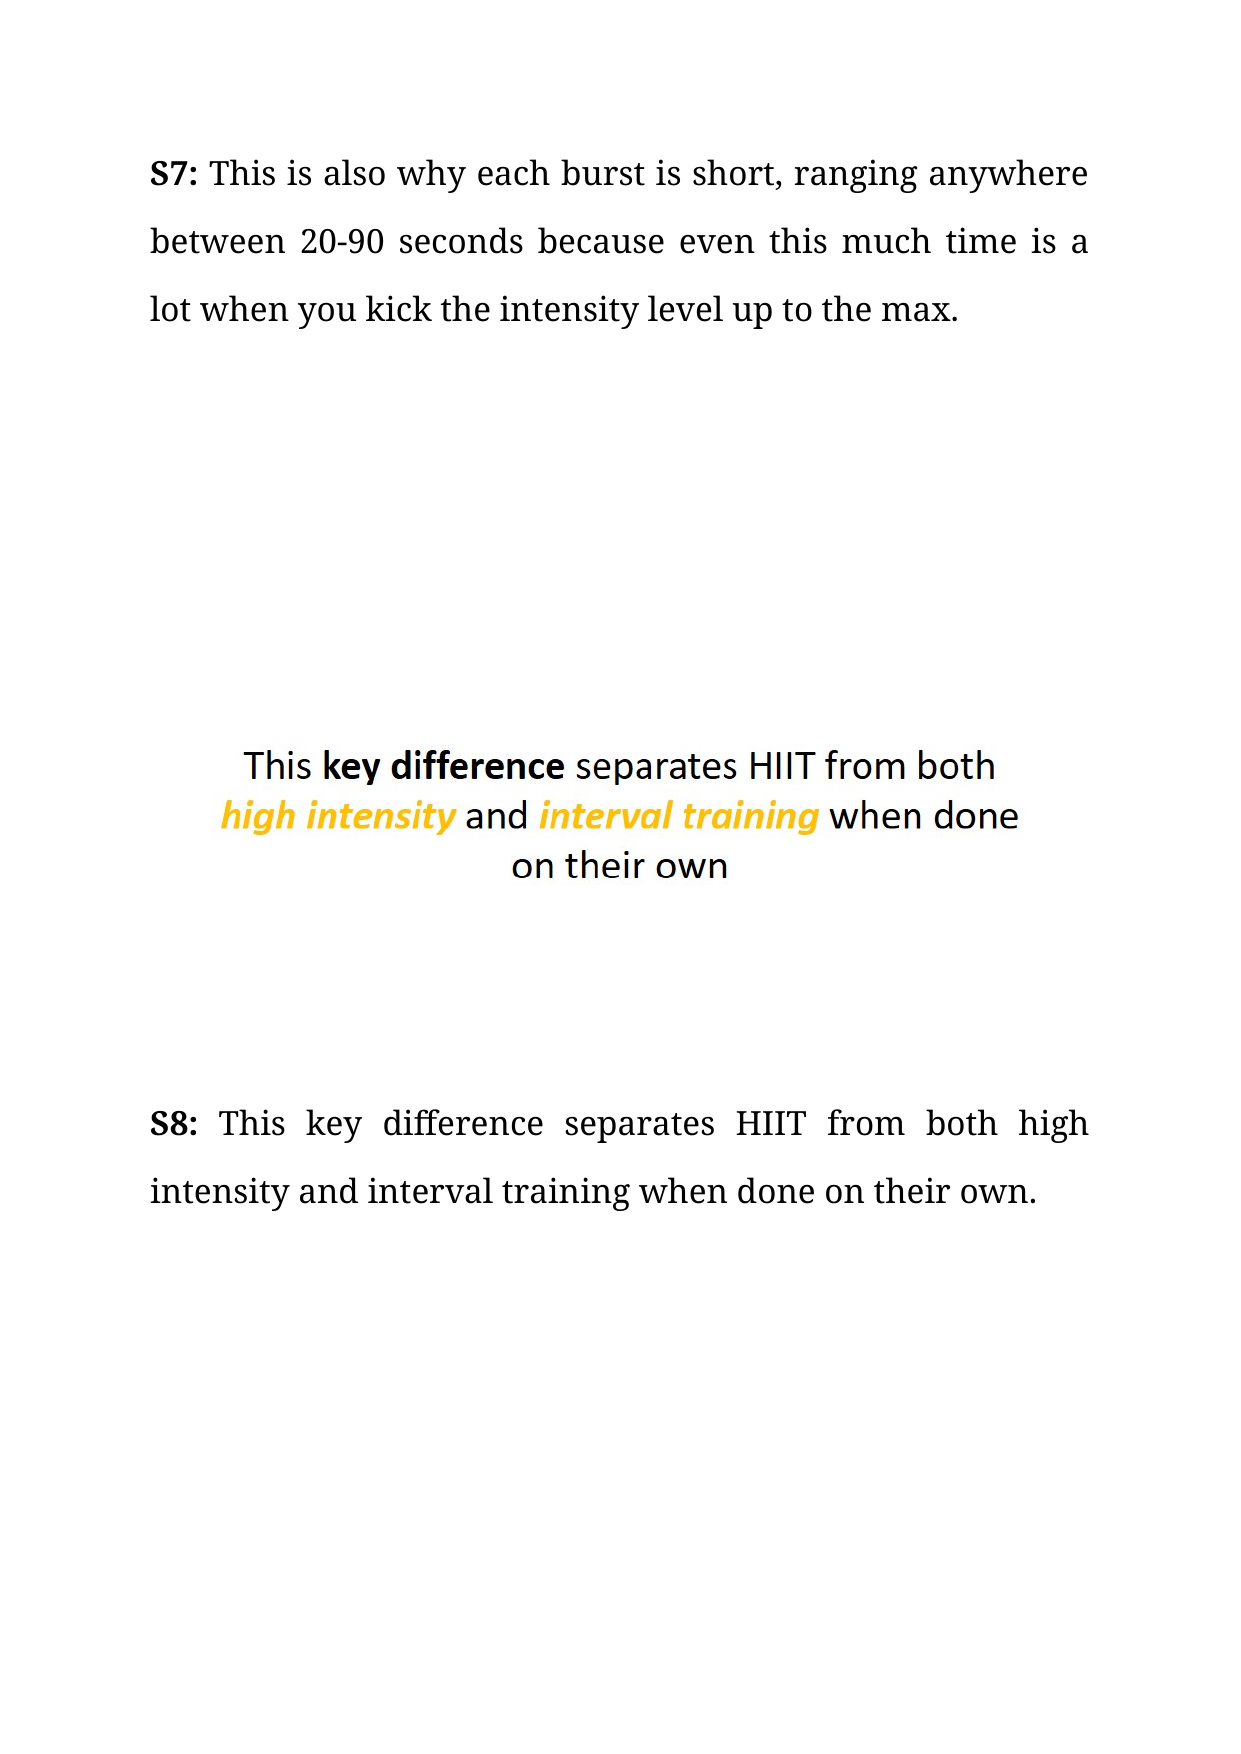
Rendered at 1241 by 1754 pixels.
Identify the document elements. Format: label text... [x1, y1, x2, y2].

text S8: This key difference separates HIIT from both high intensity and interval training when done on their own. [150, 1100, 1090, 1213]
picture [150, 540, 1089, 1069]
text S7: This is also why each burst is short, ranging anywhere between 20-90 seconds because even this much time is a lot when you kick the intensity level up to the max. [150, 150, 1090, 332]
